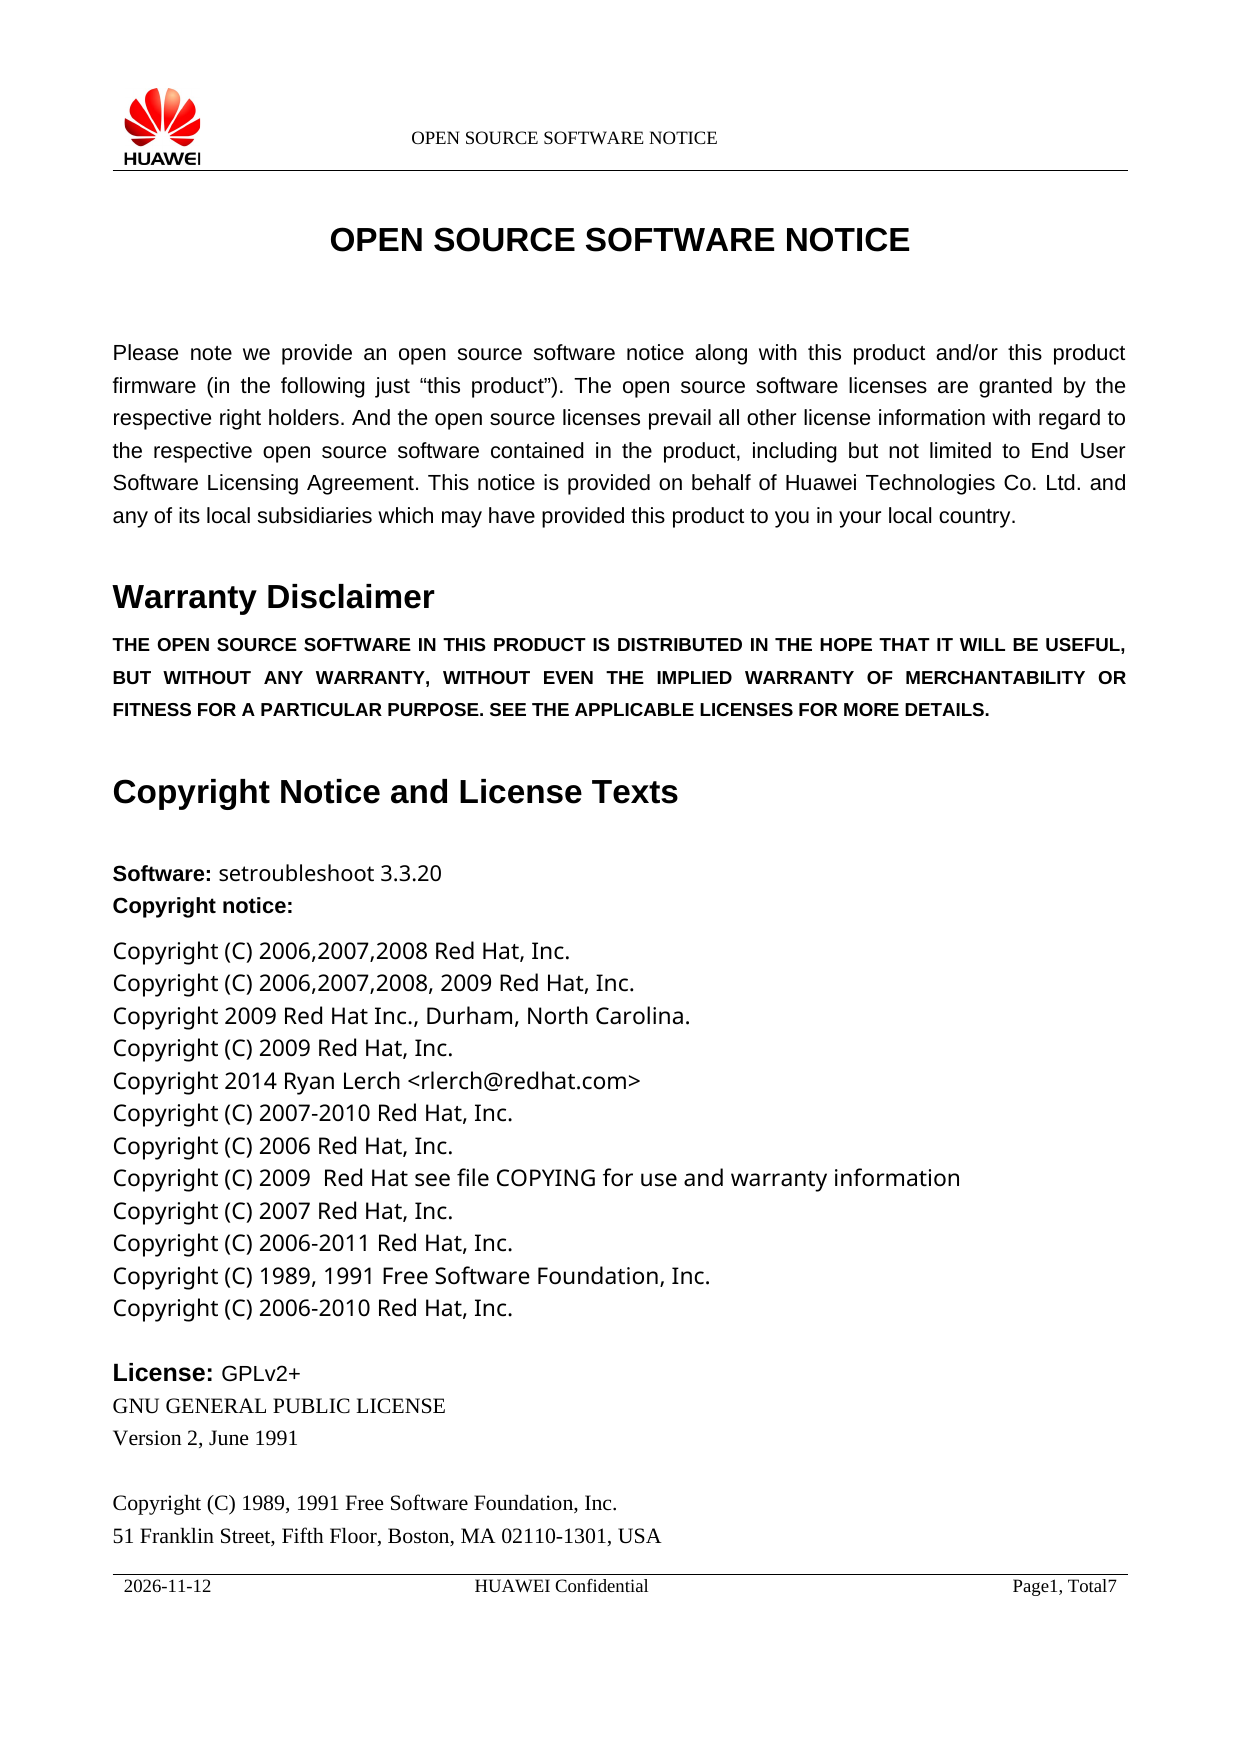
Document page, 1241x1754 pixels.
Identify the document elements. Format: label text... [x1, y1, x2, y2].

text The open source software in this product is distributed in the hope that it will be useful, but WITHOUT ANY WARRANTY, without even the implied warranty of MERCHANTABILITY or FITNESS FOR A PARTICULAR PURPOSE. See the applicable licenses for more details. [112, 629, 1128, 726]
text Copyright (C) 2006,2007,2008 Red Hat, Inc. Copyright (C) 2006,2007,2008, 2009 Red Hat, Inc. Copyright 2009 Red Hat Inc., Durham, North Carolina. Copyright (C) 2009 Red Hat, Inc. Copyright 2014 Ryan Lerch <rlerch@redhat.com> Copyright (C) 2007-2010 Red Hat, Inc. Copyright (C) 2006 Red Hat, Inc. Copyright (C) 2009 Red Hat see file COPYING for use and warranty information Copyright (C) 2007 Red Hat, Inc. Copyright (C) 2006-2011 Red Hat, Inc. Copyright (C) 1989, 1991 Free Software Foundation, Inc. Copyright (C) 2006-2010 Red Hat, Inc. [112, 934, 1128, 1356]
text Warranty Disclaimer [112, 564, 1128, 629]
title Software: setroubleshoot 3.3.20 [112, 856, 1128, 889]
text Copyright notice: [112, 889, 1128, 921]
text License: GPLv2+ [112, 1356, 1128, 1389]
text Please note we provide an open source software notice along with this product and/or this product firmware (in the following just “this product”). The open source software licenses are granted by the respective right holders. And the open source licenses prevail all other license information with regard to the respective open source software contained in the product, including but not limited to End User Software Licensing Agreement. This notice is provided on behalf of Huawei Technologies Co. Ltd. and any of its local subsidiaries which may have provided this product to you in your local country. [112, 336, 1128, 531]
text Copyright Notice and License Texts [112, 759, 1128, 824]
text OPEN SOURCE SOFTWARE NOTICE [112, 206, 1128, 271]
picture [124, 88, 201, 165]
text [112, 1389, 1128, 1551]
